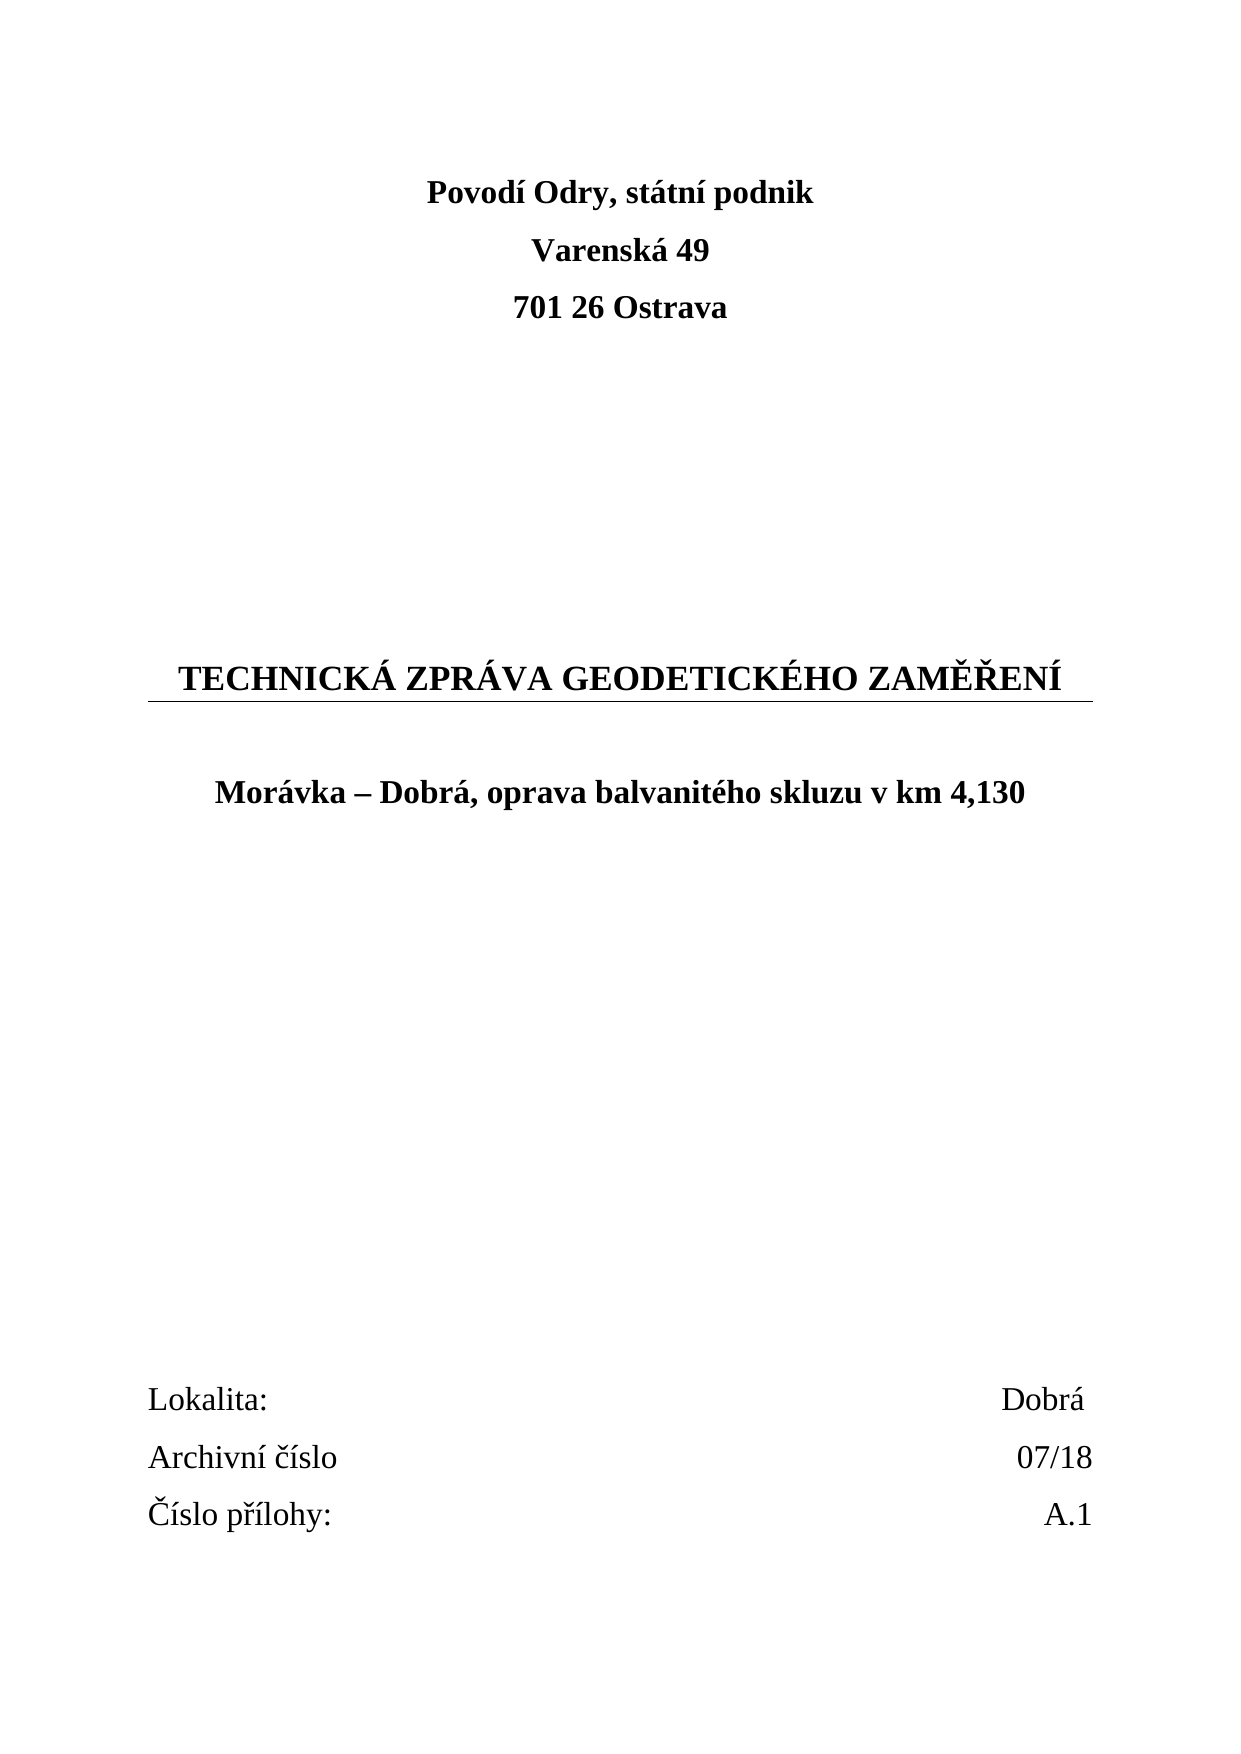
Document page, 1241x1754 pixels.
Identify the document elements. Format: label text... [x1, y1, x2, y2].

text Archivní číslo 07/18 [148, 1437, 1093, 1475]
text Lokalita: Dobrá [148, 1379, 1093, 1418]
text Morávka – Dobrá, oprava balvanitého skluzu v km 4,130 [148, 772, 1093, 810]
text TECHNICKÁ ZPRÁVA GEODETICKÉHO ZAMĚŘENÍ [148, 658, 1093, 701]
text Číslo přílohy: A.1 [148, 1494, 1093, 1533]
text Povodí Odry, státní podnik Varenská 49 701 26 Ostrava [148, 173, 1093, 326]
